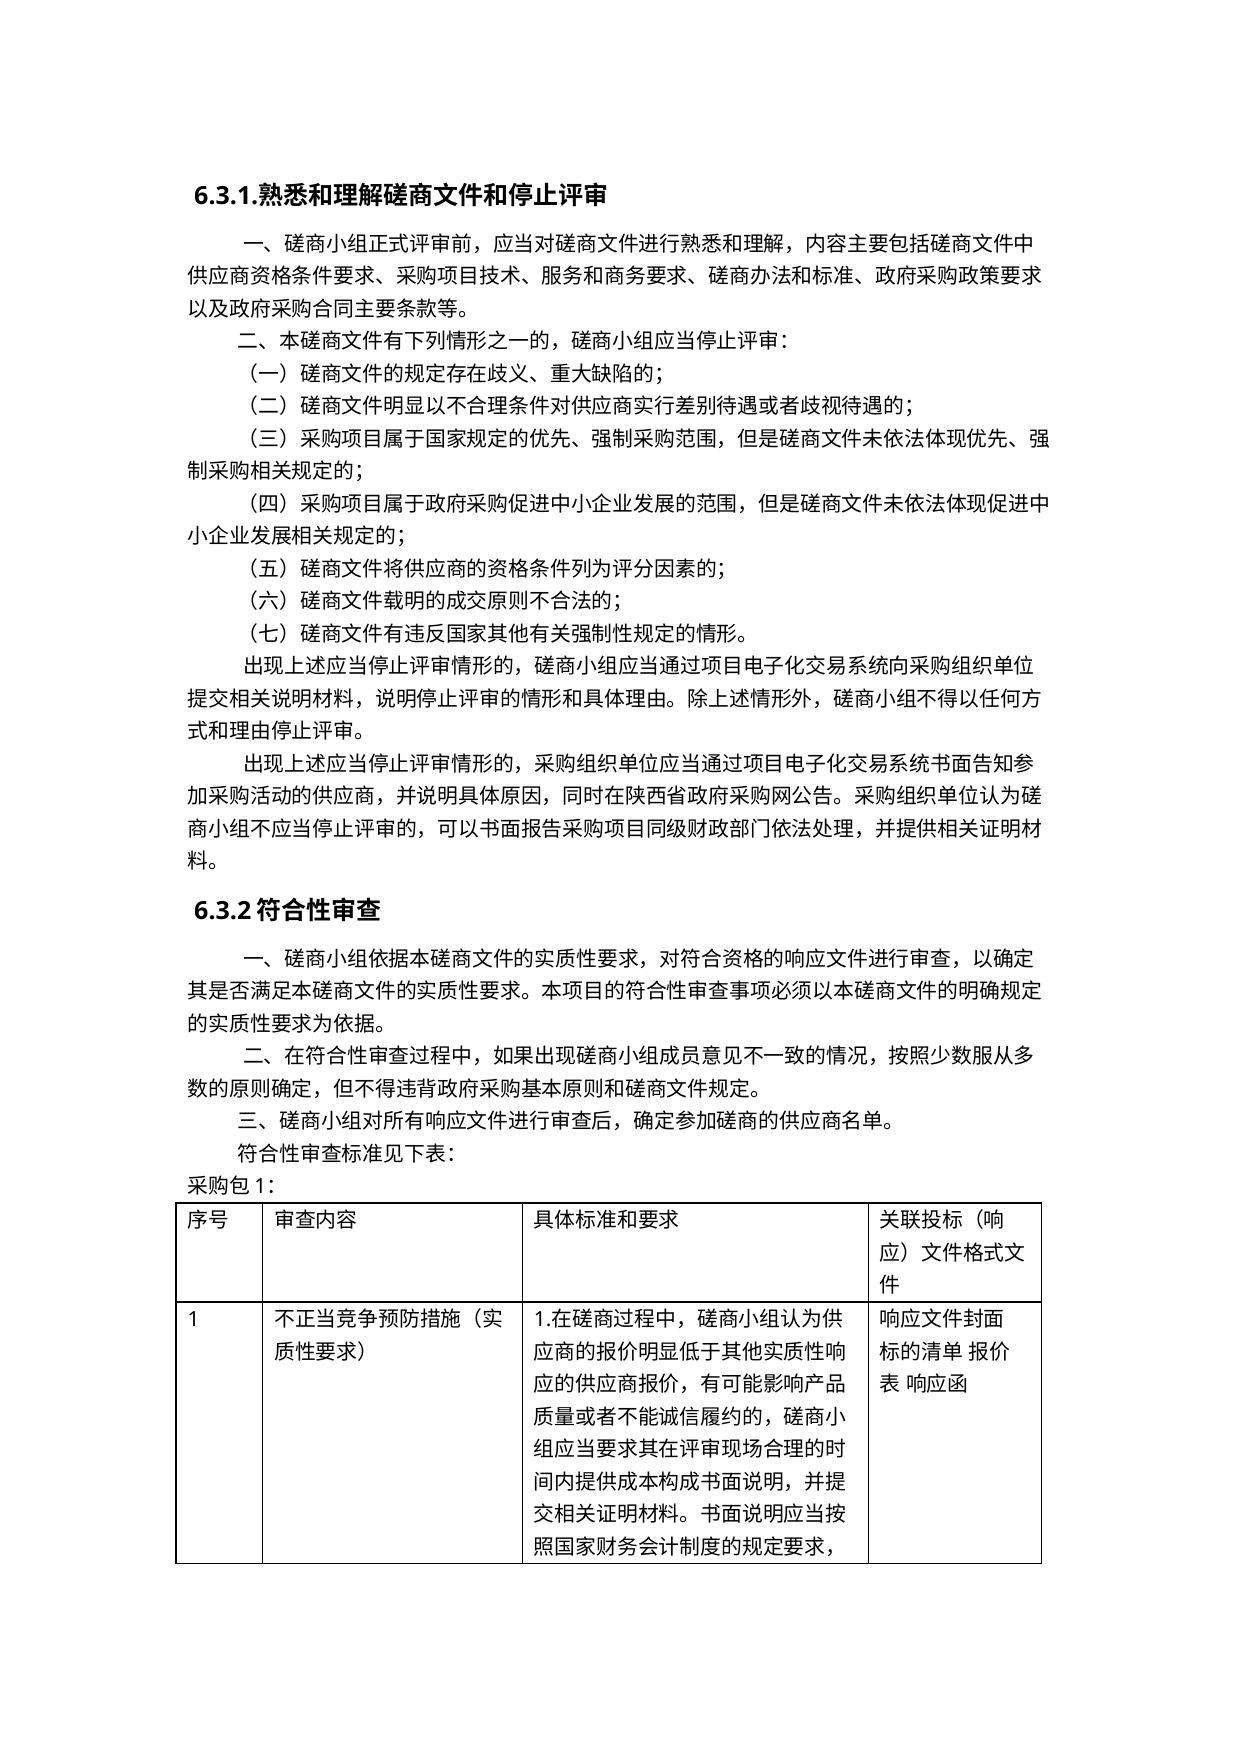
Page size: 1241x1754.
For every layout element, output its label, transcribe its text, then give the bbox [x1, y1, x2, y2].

text （七）磋商文件有违反国家其他有关强制性规定的情形。 [187, 617, 1053, 649]
text 一、磋商小组依据本磋商文件的实质性要求，对符合资格的响应文件进行审查，以确定其是否满足本磋商文件的实质性要求。本项目的符合性审查事项必须以本磋商文件的明确规定的实质性要求为依据。 [187, 942, 1053, 1039]
text 6.3.2符合性审查 [187, 877, 1053, 942]
text 出现上述应当停止评审情形的，采购组织单位应当通过项目电子化交易系统书面告知参加采购活动的供应商，并说明具体原因，同时在陕西省政府采购网公告。采购组织单位认为磋商小组不应当停止评审的，可以书面报告采购项目同级财政部门依法处理，并提供相关证明材料。 [187, 747, 1053, 877]
text （三）采购项目属于国家规定的优先、强制采购范围，但是磋商文件未依法体现优先、强制采购相关规定的； [187, 422, 1053, 487]
text 符合性审查标准见下表： [187, 1137, 1053, 1169]
table_header 审查内容 [263, 1204, 522, 1301]
text （二）磋商文件明显以不合理条件对供应商实行差别待遇或者歧视待遇的； [187, 389, 1053, 422]
text （四）采购项目属于政府采购促进中小企业发展的范围，但是磋商文件未依法体现促进中小企业发展相关规定的； [187, 487, 1053, 552]
text 三、磋商小组对所有响应文件进行审查后，确定参加磋商的供应商名单。 [187, 1104, 1053, 1137]
table_cell 响应文件封面 标的清单 报价表 响应函 [869, 1303, 1041, 1563]
text （一）磋商文件的规定存在歧义、重大缺陷的； [187, 357, 1053, 389]
text （五）磋商文件将供应商的资格条件列为评分因素的； [187, 552, 1053, 584]
text 出现上述应当停止评审情形的，磋商小组应当通过项目电子化交易系统向采购组织单位提交相关说明材料，说明停止评审的情形和具体理由。除上述情形外，磋商小组不得以任何方式和理由停止评审。 [187, 649, 1053, 747]
text 二、本磋商文件有下列情形之一的，磋商小组应当停止评审： [187, 324, 1053, 357]
text 6.3.1.熟悉和理解磋商文件和停止评审 [187, 162, 1053, 227]
table_header 关联投标（响应）文件格式文件 [869, 1204, 1041, 1301]
text 采购包1： [187, 1169, 1053, 1202]
table_header 具体标准和要求 [523, 1204, 868, 1301]
table_cell 不正当竞争预防措施（实质性要求） [263, 1303, 522, 1563]
table_cell 1 [177, 1303, 262, 1563]
text （六）磋商文件载明的成交原则不合法的； [187, 584, 1053, 617]
text 二、在符合性审查过程中，如果出现磋商小组成员意见不一致的情况，按照少数服从多数的原则确定，但不得违背政府采购基本原则和磋商文件规定。 [187, 1039, 1053, 1104]
text 一、磋商小组正式评审前，应当对磋商文件进行熟悉和理解，内容主要包括磋商文件中供应商资格条件要求、采购项目技术、服务和商务要求、磋商办法和标准、政府采购政策要求以及政府采购合同主要条款等。 [187, 227, 1053, 324]
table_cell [523, 1303, 868, 1563]
table_header 序号 [177, 1204, 262, 1301]
